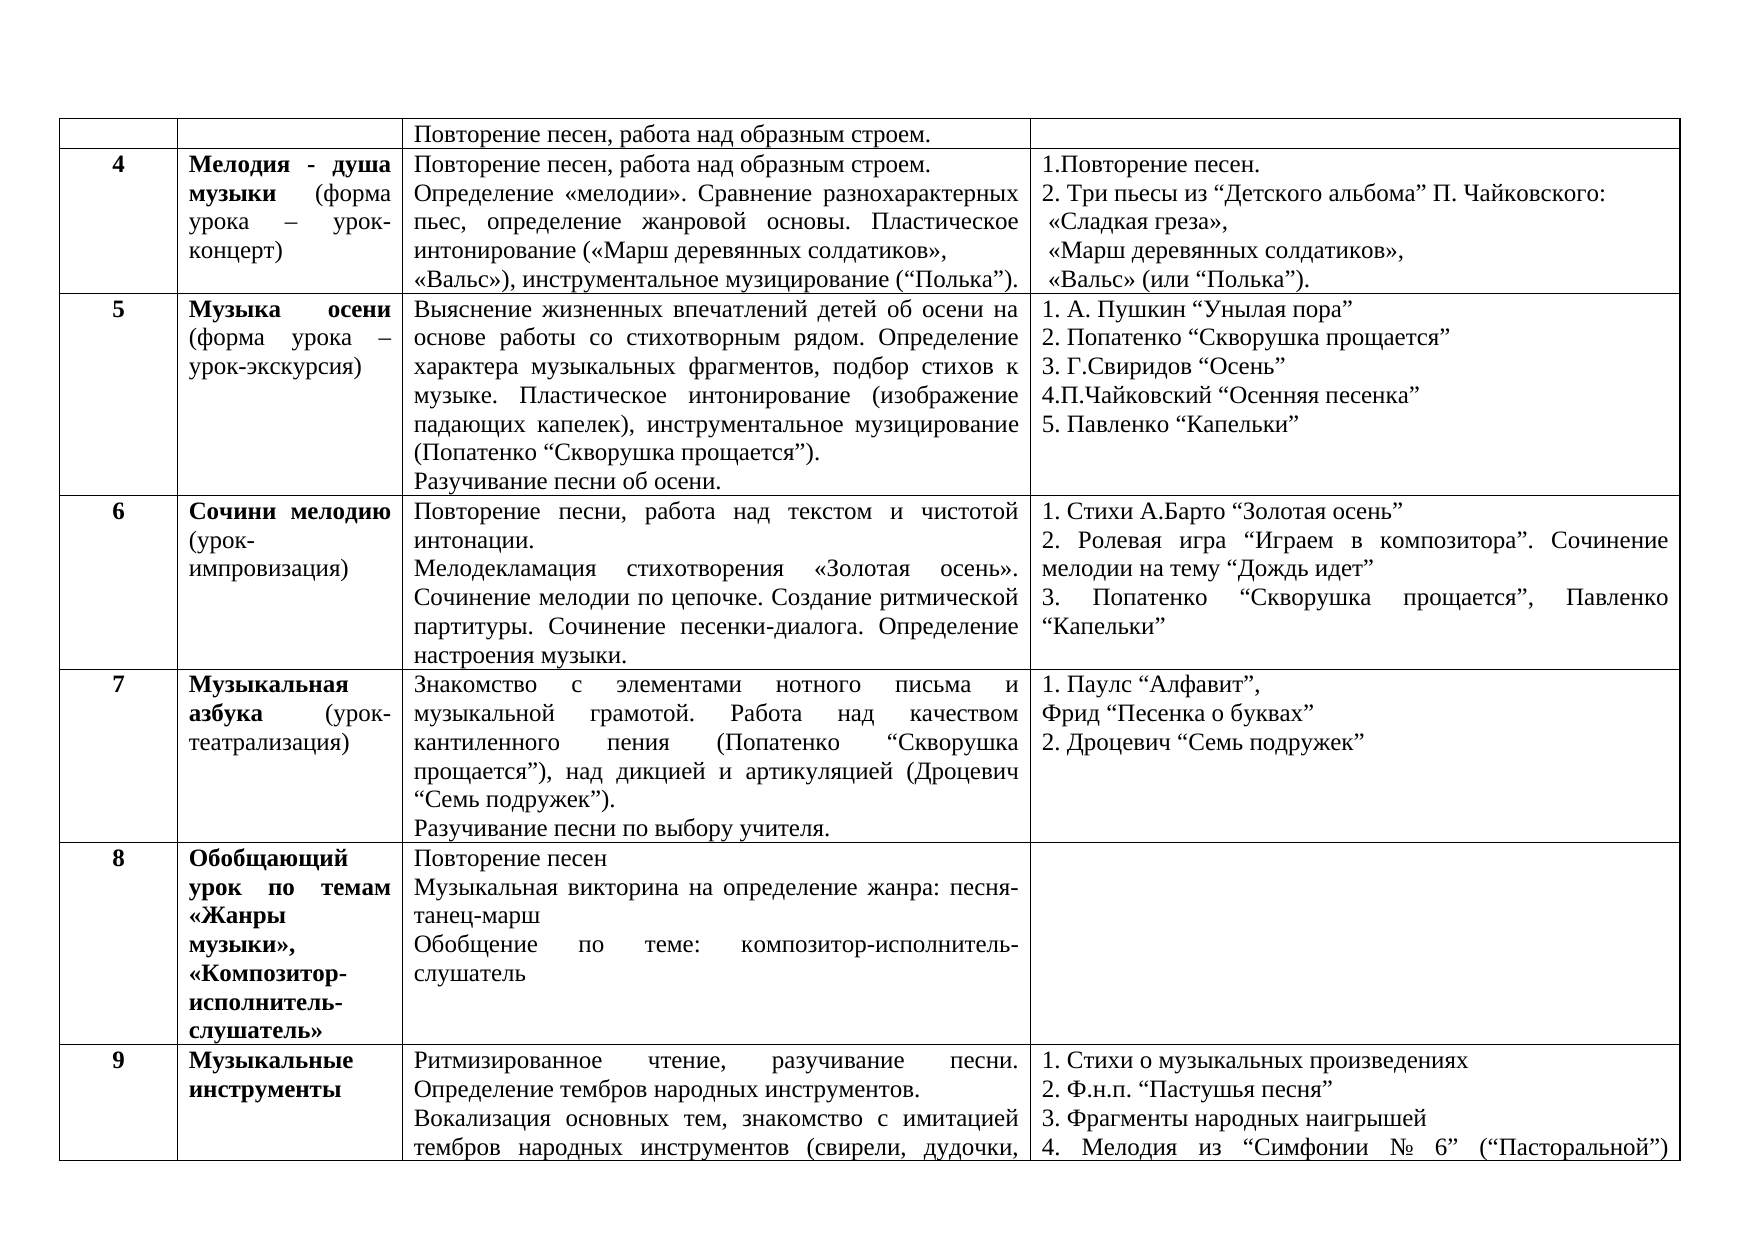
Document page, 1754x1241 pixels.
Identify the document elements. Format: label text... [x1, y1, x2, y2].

table_cell 4 [60, 149, 177, 293]
table_cell Повторение песен Музыкальная викторина на определение жанра: песня-танец-марш Обобщение по теме: композитор-исполнитель-слушатель [403, 843, 1030, 1044]
table_cell Сочини мелодию (урок-импровизация) [178, 496, 402, 668]
table_cell 1. Стихи А.Барто “Золотая осень” 2. Ролевая игра “Играем в композитора”. Сочинение мелодии на тему “Дождь идет” 3. Попатенко “Скворушка прощается”, Павленко “Капельки” [1031, 496, 1679, 668]
table_cell 6 [60, 496, 177, 668]
table_cell Выяснение жизненных впечатлений детей об осени на основе работы со стихотворным рядом. Определение характера музыкальных фрагментов, подбор стихов к музыке. Пластическое интонирование (изображение падающих капелек), инструментальное музицирование (Попатенко “Скворушка прощается”). Разучивание песни об осени. [403, 294, 1030, 495]
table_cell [403, 1045, 1030, 1160]
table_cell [178, 119, 402, 148]
table_cell Музыка осени (форма урока – урок-экскурсия) [178, 294, 402, 495]
table_cell [1031, 843, 1679, 1044]
table_cell Музыкальная азбука (урок-театрализация) [178, 670, 402, 842]
table_cell 8 [60, 843, 177, 1044]
table_cell 1.Повторение песен. 2. Три пьесы из “Детского альбома” П. Чайковского: «Сладкая греза», «Марш деревянных солдатиков», «Вальс» (или “Полька”). [1031, 149, 1679, 293]
table_cell 5 [60, 294, 177, 495]
table_cell 3 [60, 119, 177, 148]
table_cell Знакомство с элементами нотного письма и музыкальной грамотой. Работа над качеством кантиленного пения (Попатенко “Скворушка прощается”), над дикцией и артикуляцией (Дроцевич “Семь подружек”). Разучивание песни по выбору учителя. [403, 670, 1030, 842]
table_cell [1031, 119, 1679, 148]
table_cell Обобщающий урок по темам «Жанры музыки», «Композитор-исполнитель-слушатель» [178, 843, 402, 1044]
table_cell 7 [60, 670, 177, 842]
table_cell 9 [60, 1045, 177, 1160]
table_cell 1. А. Пушкин “Унылая пора” 2. Попатенко “Скворушка прощается” .Свиридов “Осень” 4.П.Чайковский “Осенняя песенка” 5. Павленко “Капельки” [1031, 294, 1679, 495]
table_cell 1. Паулс “Алфавит”, Фрид “Песенка о буквах” 2. Дроцевич “Семь подружек” [1031, 670, 1679, 842]
table_cell Повторение песни, работа над текстом и чистотой интонации. Мелодекламация стихотворения «Золотая осень». Сочинение мелодии по цепочке. Создание ритмической партитуры. Сочинение песенки-диалога. Определение настроения музыки. [403, 496, 1030, 668]
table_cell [178, 1045, 402, 1160]
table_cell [1031, 1045, 1679, 1160]
table_cell Повторение песен, работа над образным строем. Определение «мелодии». Сравнение разнохарактерных пьес, определение жанровой основы. Пластическое интонирование («Марш деревянных солдатиков», «Вальс»), инструментальное музицирование (“Полька”). [403, 149, 1030, 293]
table_cell Мелодия - душа музыки (форма урока – урок-концерт) [178, 149, 402, 293]
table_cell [403, 119, 1030, 148]
